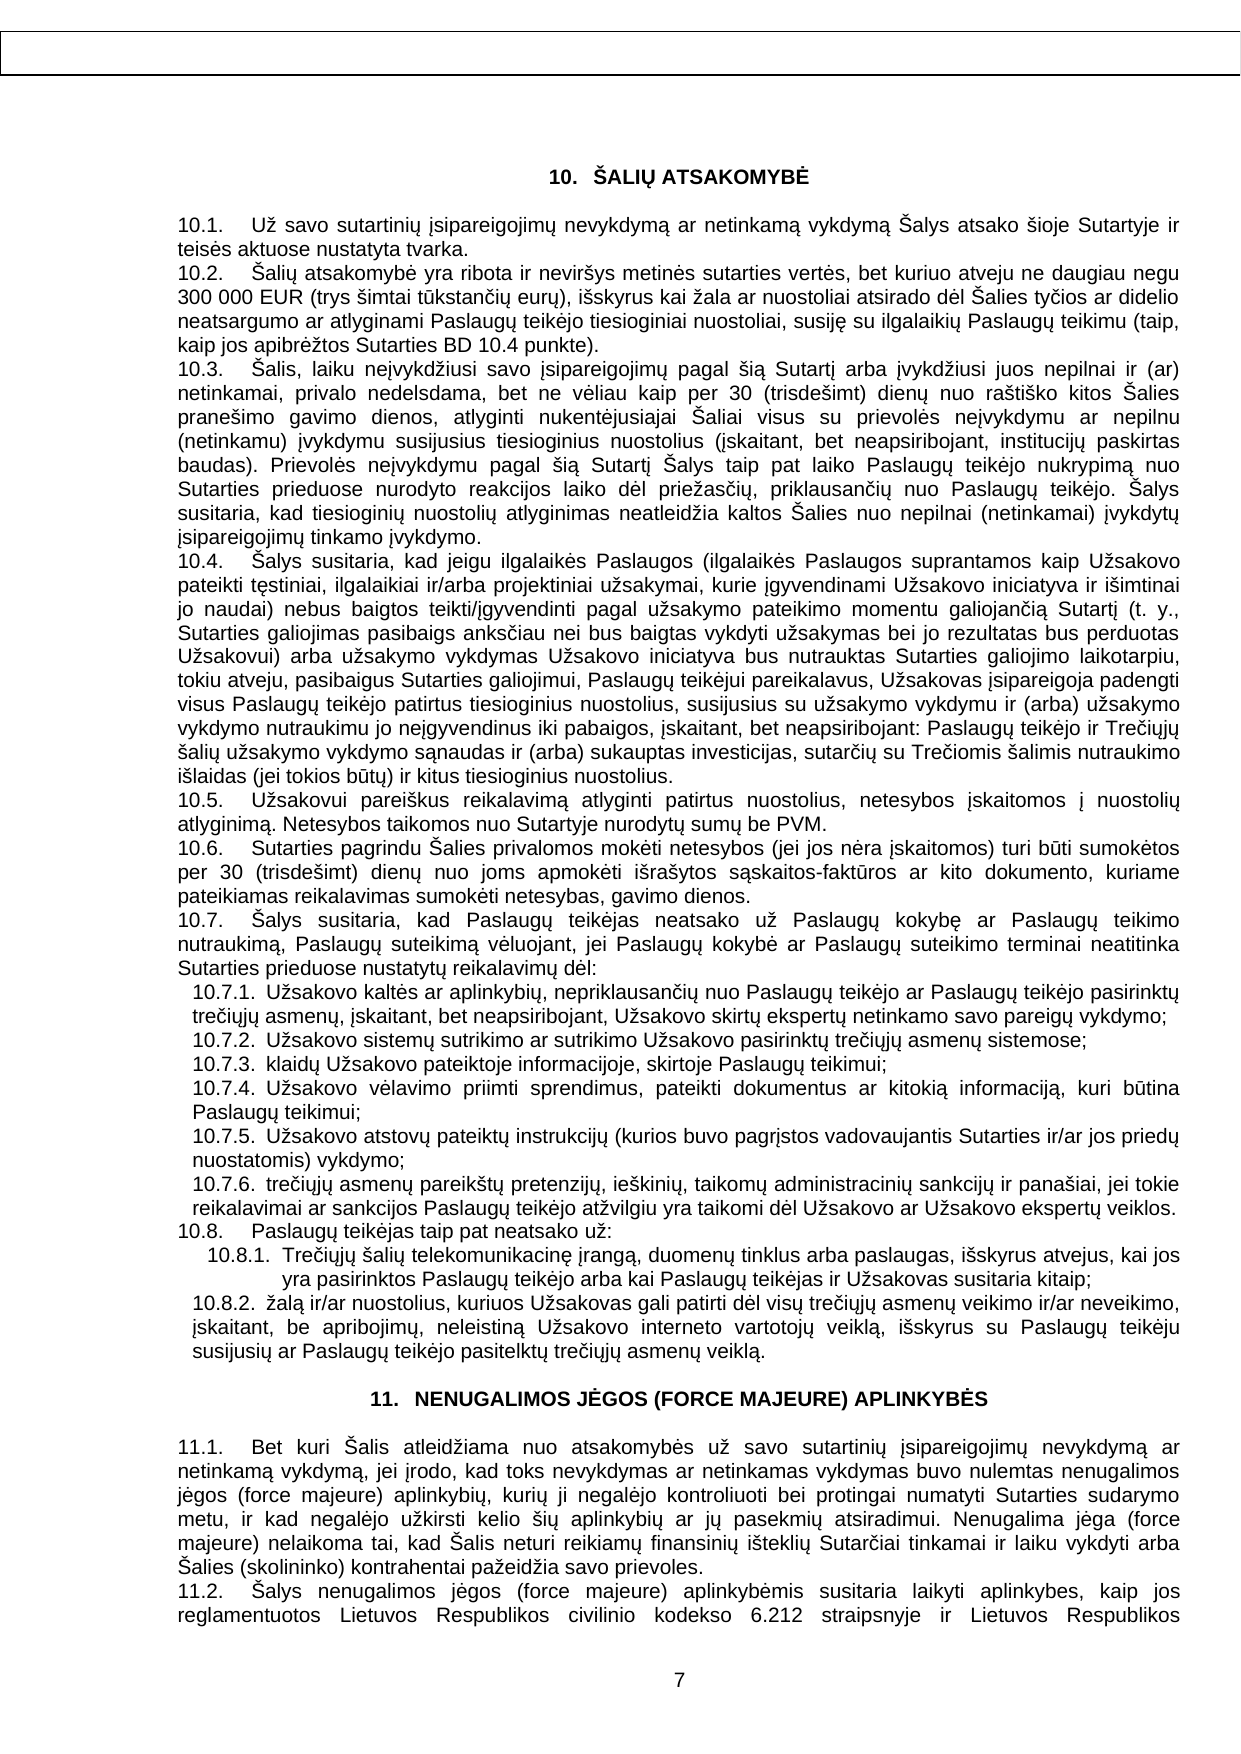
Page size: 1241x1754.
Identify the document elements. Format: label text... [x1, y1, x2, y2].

list trečiųjų asmenų pareikštų pretenzijų, ieškinių, taikomų administracinių sankcijų ir panašiai, jei tokie reikalavimai ar sankcijos Paslaugų teikėjo atžvilgiu yra taikomi dėl Užsakovo ar Užsakovo ekspertų veiklos. [192, 1171, 1181, 1219]
list Užsakovo kaltės ar aplinkybių, nepriklausančių nuo Paslaugų teikėjo ar Paslaugų teikėjo pasirinktų trečiųjų asmenų, įskaitant, bet neapsiribojant, Užsakovo skirtų ekspertų netinkamo savo pareigų vykdymo; [192, 980, 1181, 1028]
list Paslaugų teikėjas taip pat neatsako už: [177, 1219, 1181, 1243]
list NENUGALIMOS JĖGOS (FORCE MAJEURE) APLINKYBĖS [177, 1387, 1181, 1411]
list Užsakovo vėlavimo priimti sprendimus, pateikti dokumentus ar kitokią informaciją, kuri būtina Paslaugų teikimui; [192, 1076, 1181, 1123]
list Šalių atsakomybė yra ribota ir neviršys metinės sutarties vertės, bet kuriuo atveju ne daugiau negu 300 000 EUR (trys šimtai tūkstančių eurų), išskyrus kai žala ar nuostoliai atsirado dėl Šalies tyčios ar didelio neatsargumo ar atlyginami Paslaugų teikėjo tiesioginiai nuostoliai, susiję su ilgalaikių Paslaugų teikimu (taip, kaip jos apibrėžtos Sutarties BD 10.4 punkte). [177, 261, 1181, 357]
list žalą ir/ar nuostolius, kuriuos Užsakovas gali patirti dėl visų trečiųjų asmenų veikimo ir/ar neveikimo, įskaitant, be apribojimų, neleistiną Užsakovo interneto vartotojų veiklą, išskyrus su Paslaugų teikėju susijusių ar Paslaugų teikėjo pasitelktų trečiųjų asmenų veiklą. [192, 1291, 1181, 1363]
list Sutarties pagrindu Šalies privalomos mokėti netesybos (jei jos nėra įskaitomos) turi būti sumokėtos per 30 (trisdešimt) dienų nuo joms apmokėti išrašytos sąskaitos-faktūros ar kito dokumento, kuriame pateikiamas reikalavimas sumokėti netesybas, gavimo dienos. [177, 836, 1181, 908]
list Bet kuri Šalis atleidžiama nuo atsakomybės už savo sutartinių įsipareigojimų nevykdymą ar netinkamą vykdymą, jei įrodo, kad toks nevykdymas ar netinkamas vykdymas buvo nulemtas nenugalimos jėgos (force majeure) aplinkybių, kurių ji negalėjo kontroliuoti bei protingai numatyti Sutarties sudarymo metu, ir kad negalėjo užkirsti kelio šių aplinkybių ar jų pasekmių atsiradimui. Nenugalima jėga (force majeure) nelaikoma tai, kad Šalis neturi reikiamų finansinių išteklių Sutarčiai tinkamai ir laiku vykdyti arba Šalies (skolininko) kontrahentai pažeidžia savo prievoles. [177, 1435, 1181, 1579]
list Šalis, laiku neįvykdžiusi savo įsipareigojimų pagal šią Sutartį arba įvykdžiusi juos nepilnai ir (ar) netinkamai, privalo nedelsdama, bet ne vėliau kaip per 30 (trisdešimt) dienų nuo raštiško kitos Šalies pranešimo gavimo dienos, atlyginti nukentėjusiajai Šaliai visus su prievolės neįvykdymu ar nepilnu (netinkamu) įvykdymu susijusius tiesioginius nuostolius (įskaitant, bet neapsiribojant, institucijų paskirtas baudas). Prievolės neįvykdymu pagal šią Sutartį Šalys taip pat laiko Paslaugų teikėjo nukrypimą nuo Sutarties prieduose nurodyto reakcijos laiko dėl priežasčių, priklausančių nuo Paslaugų teikėjo. Šalys susitaria, kad tiesioginių nuostolių atlyginimas neatleidžia kaltos Šalies nuo nepilnai (netinkamai) įvykdytų įsipareigojimų tinkamo įvykdymo. [177, 357, 1181, 548]
list Šalys susitaria, kad Paslaugų teikėjas neatsako už Paslaugų kokybę ar Paslaugų teikimo nutraukimą, Paslaugų suteikimą vėluojant, jei Paslaugų kokybė ar Paslaugų suteikimo terminai neatitinka Sutarties prieduose nustatytų reikalavimų dėl: [177, 908, 1181, 980]
list Užsakovo sistemų sutrikimo ar sutrikimo Užsakovo pasirinktų trečiųjų asmenų sistemose; [192, 1028, 1181, 1052]
list Užsakovo atstovų pateiktų instrukcijų (kurios buvo pagrįstos vadovaujantis Sutarties ir/ar jos priedų nuostatomis) vykdymo; [192, 1123, 1181, 1171]
list Užsakovui pareiškus reikalavimą atlyginti patirtus nuostolius, netesybos įskaitomos į nuostolių atlyginimą. Netesybos taikomos nuo Sutartyje nurodytų sumų be PVM. [177, 788, 1181, 836]
list Šalys susitaria, kad jeigu ilgalaikės Paslaugos (ilgalaikės Paslaugos suprantamos kaip Užsakovo pateikti tęstiniai, ilgalaikiai ir/arba projektiniai užsakymai, kurie įgyvendinami Užsakovo iniciatyva ir išimtinai jo naudai) nebus baigtos teikti/įgyvendinti pagal užsakymo pateikimo momentu galiojančią Sutartį (t. y., Sutarties galiojimas pasibaigs anksčiau nei bus baigtas vykdyti užsakymas bei jo rezultatas bus perduotas Užsakovui) arba užsakymo vykdymas Užsakovo iniciatyva bus nutrauktas Sutarties galiojimo laikotarpiu, tokiu atveju, pasibaigus Sutarties galiojimui, Paslaugų teikėjui pareikalavus, Užsakovas įsipareigoja padengti visus Paslaugų teikėjo patirtus tiesioginius nuostolius, susijusius su užsakymo vykdymu ir (arba) užsakymo vykdymo nutraukimu jo neįgyvendinus iki pabaigos, įskaitant, bet neapsiribojant: Paslaugų teikėjo ir Trečiųjų šalių užsakymo vykdymo sąnaudas ir (arba) sukauptas investicijas, sutarčių su Trečiomis šalimis nutraukimo išlaidas (jei tokios būtų) ir kitus tiesioginius nuostolius. [177, 548, 1181, 788]
list Trečiųjų šalių telekomunikacinę įrangą, duomenų tinklus arba paslaugas, išskyrus atvejus, kai jos yra pasirinktos Paslaugų teikėjo arba kai Paslaugų teikėjas ir Užsakovas susitaria kitaip; [207, 1243, 1181, 1291]
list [177, 1579, 1181, 1627]
list klaidų Užsakovo pateiktoje informacijoje, skirtoje Paslaugų teikimui; [192, 1052, 1181, 1076]
list Už savo sutartinių įsipareigojimų nevykdymą ar netinkamą vykdymą Šalys atsako šioje Sutartyje ir teisės aktuose nustatyta tvarka. [177, 213, 1181, 261]
list ŠALIŲ ATSAKOMYBĖ [177, 165, 1181, 189]
